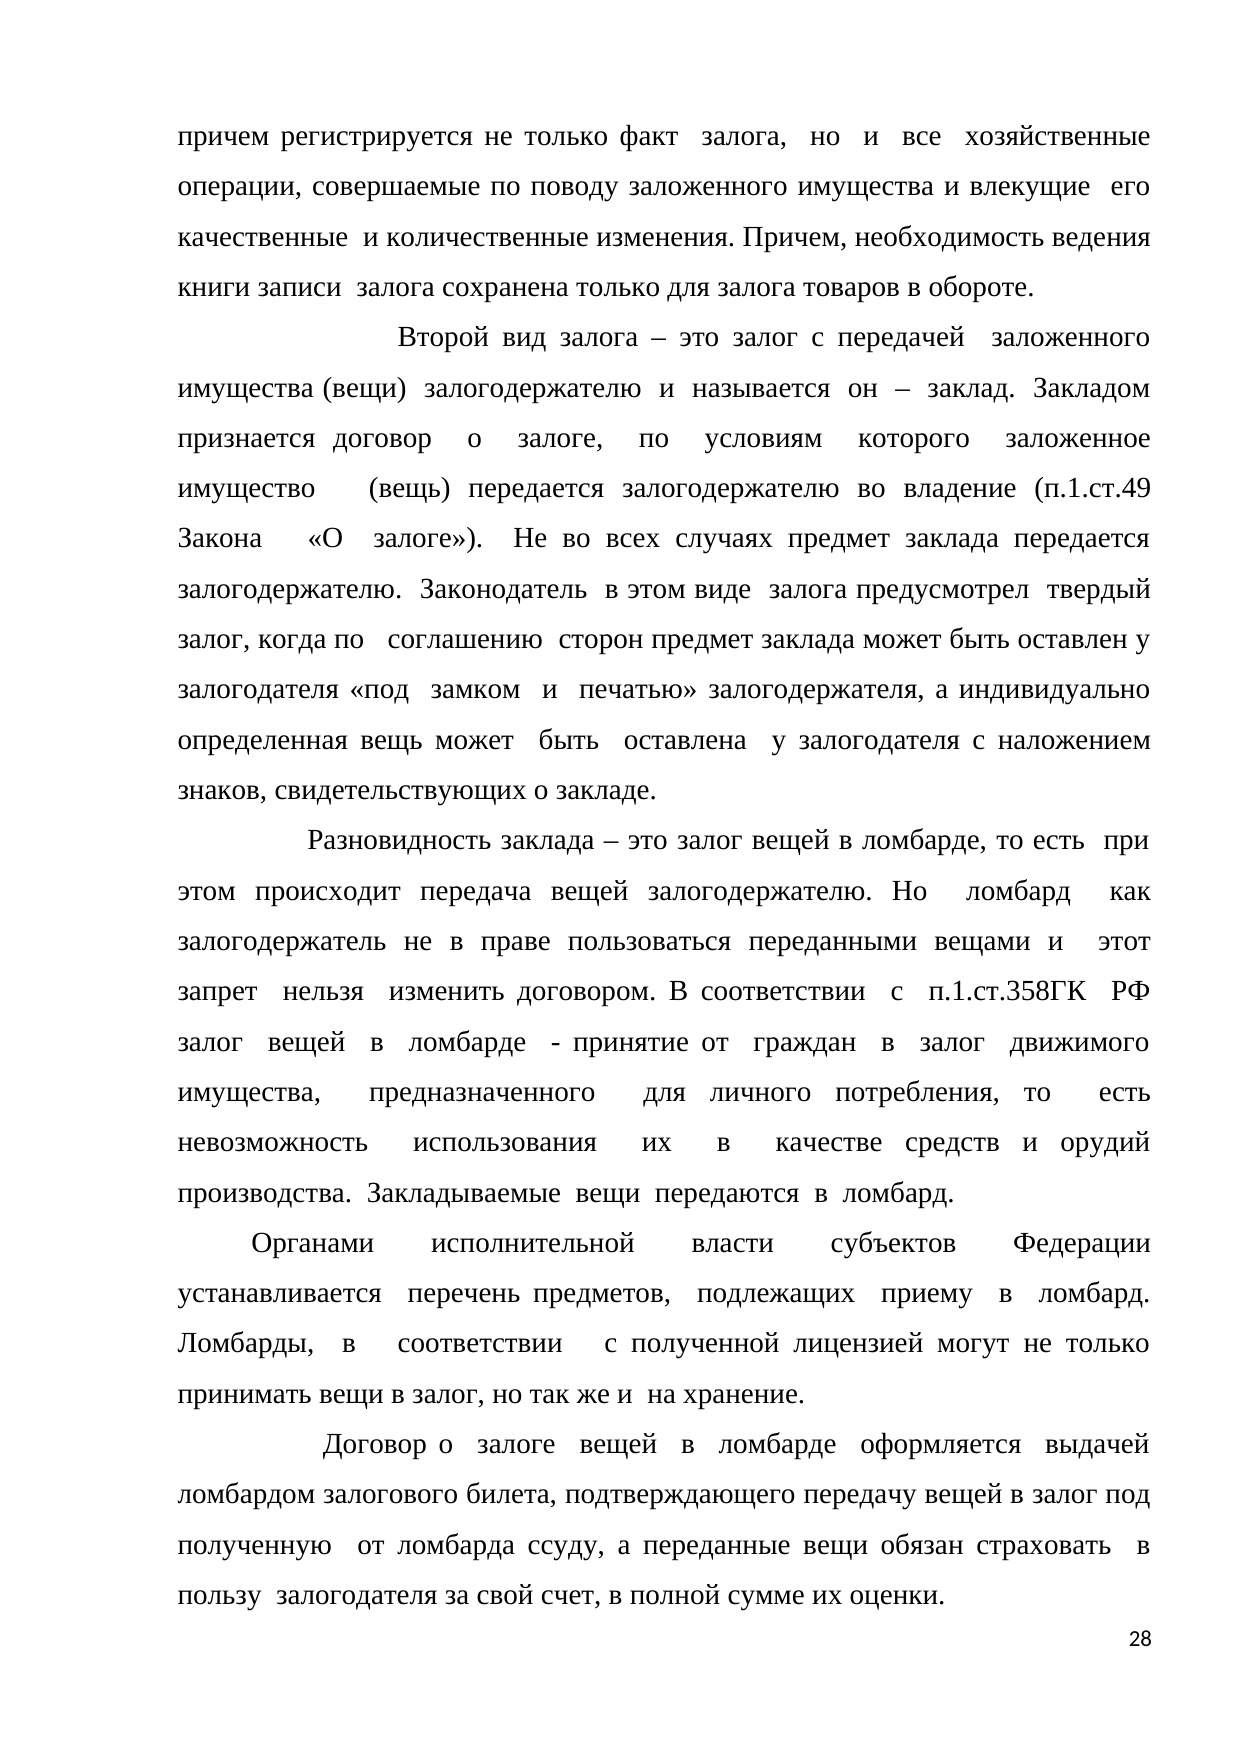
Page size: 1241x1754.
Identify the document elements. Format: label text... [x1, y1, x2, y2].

text Договор о залоге вещей в ломбарде оформляется выдачей ломбардом залогового билета, подтверждающего передачу вещей в залог под полученную от ломбарда ссуду, а переданные вещи обязан страховать в пользу залогодателя за свой счет, в полной сумме их оценки. [177, 1426, 1152, 1611]
text Разновидность заклада – это залог вещей в ломбарде, то есть при этом происходит передача вещей залогодержателю. Но ломбард как залогодержатель не в праве пользоваться переданными вещами и этот запрет нельзя изменить договором. В соответствии с п.1.ст.358ГК РФ залог вещей в ломбарде - принятие от граждан в залог движимого имущества, предназначенного для личного потребления, то есть невозможность использования их в качестве средств и орудий производства. Закладываемые вещи передаются в ломбард. [177, 822, 1152, 1208]
text Органами исполнительной власти субъектов Федерации устанавливается перечень предметов, подлежащих приему в ломбард. Ломбарды, в соответствии с полученной лицензией могут не только принимать вещи в залог, но так же и на хранение. [177, 1225, 1152, 1409]
text Второй вид залога – это залог с передачей заложенного имущества (вещи) залогодержателю и называется он – заклад. Закладом признается договор о залоге, по условиям которого заложенное имущество (вещь) передается залогодержателю во владение (п.1.ст.49 Закона «О залоге»). Не во всех случаях предмет заклада передается залогодержателю. Законодатель в этом виде залога предусмотрел твердый залог, когда по соглашению сторон предмет заклада может быть оставлен у залогодателя «под замком и печатью» залогодержателя, а индивидуально определенная вещь может быть оставлена у залогодателя с наложением знаков, свидетельствующих о закладе. [177, 319, 1152, 806]
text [177, 118, 1152, 303]
